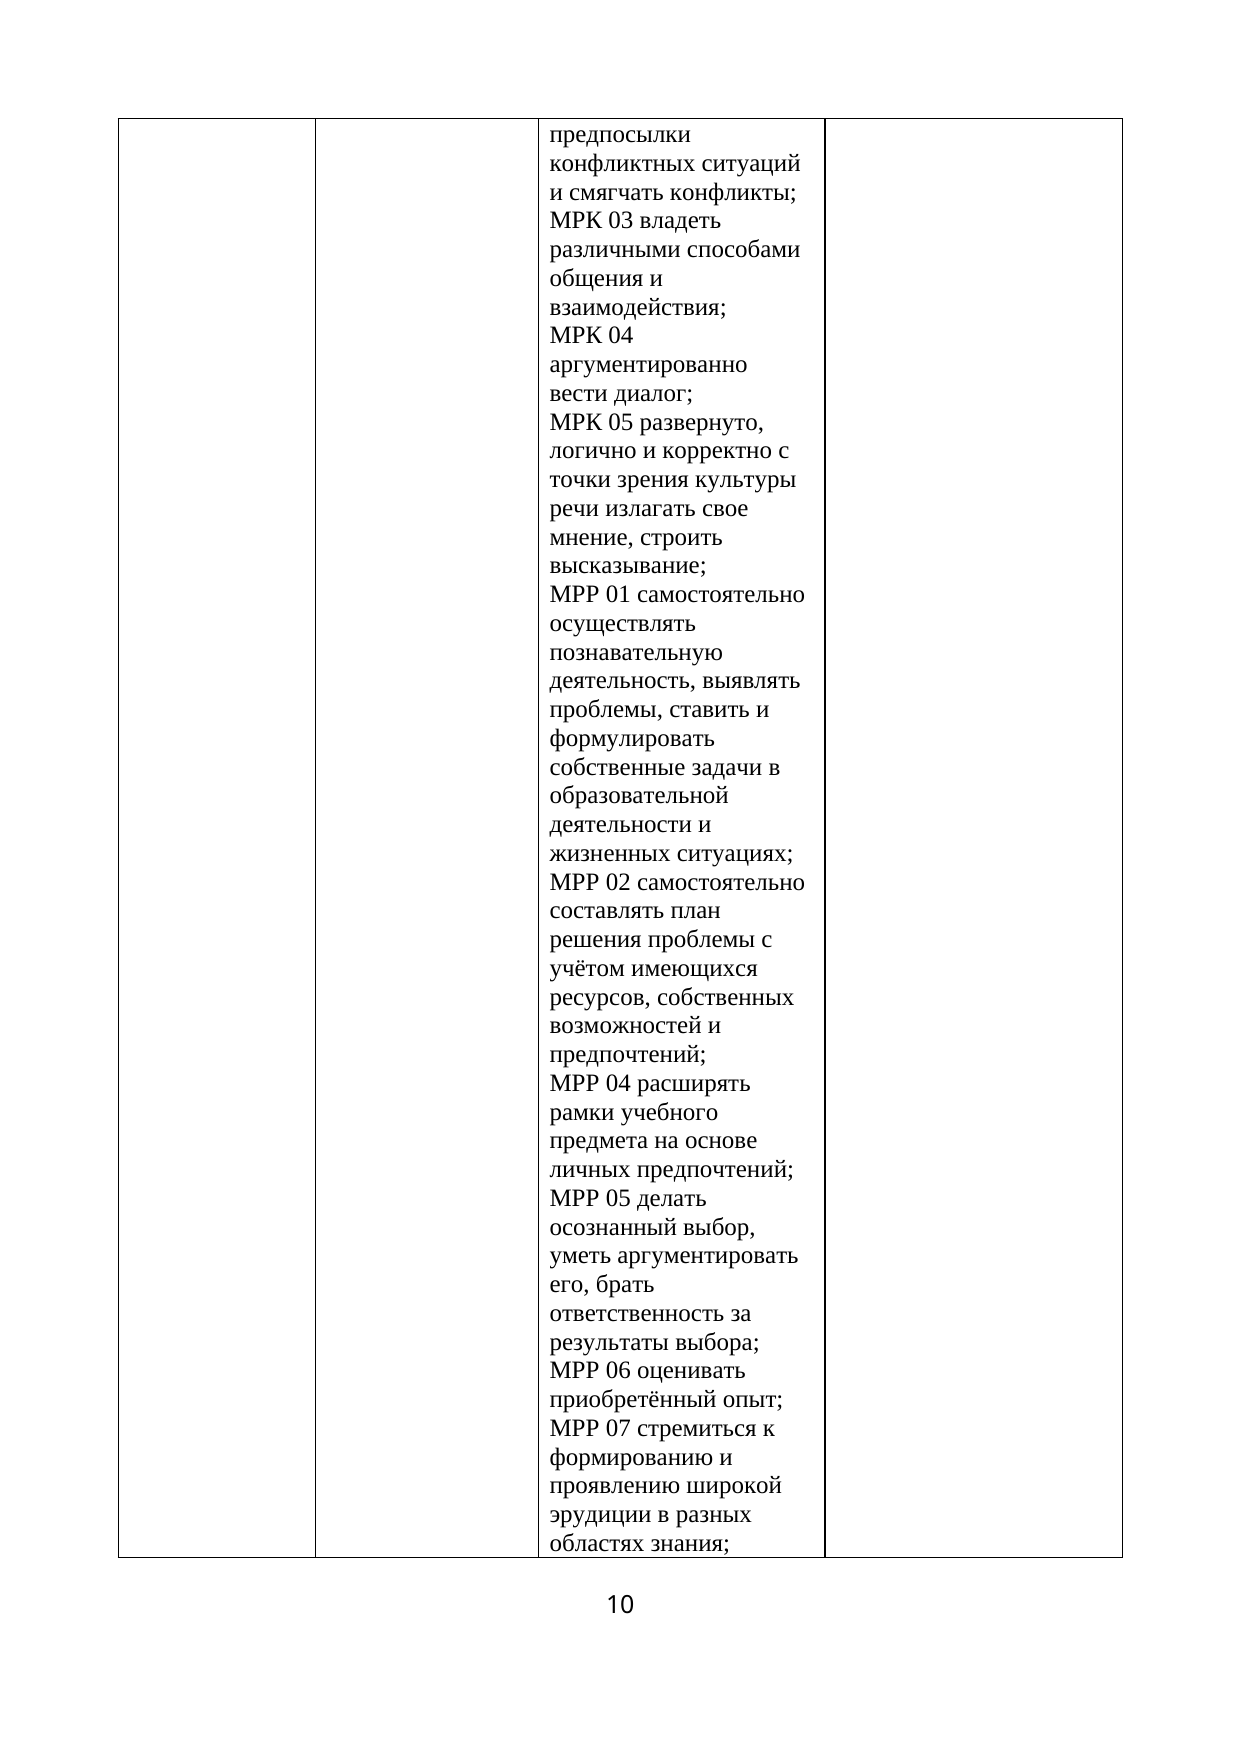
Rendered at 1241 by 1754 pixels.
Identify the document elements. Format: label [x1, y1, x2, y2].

table_cell [316, 119, 538, 1557]
table_cell [539, 119, 824, 1557]
table_cell [826, 119, 1122, 1557]
table_cell [119, 119, 315, 1557]
